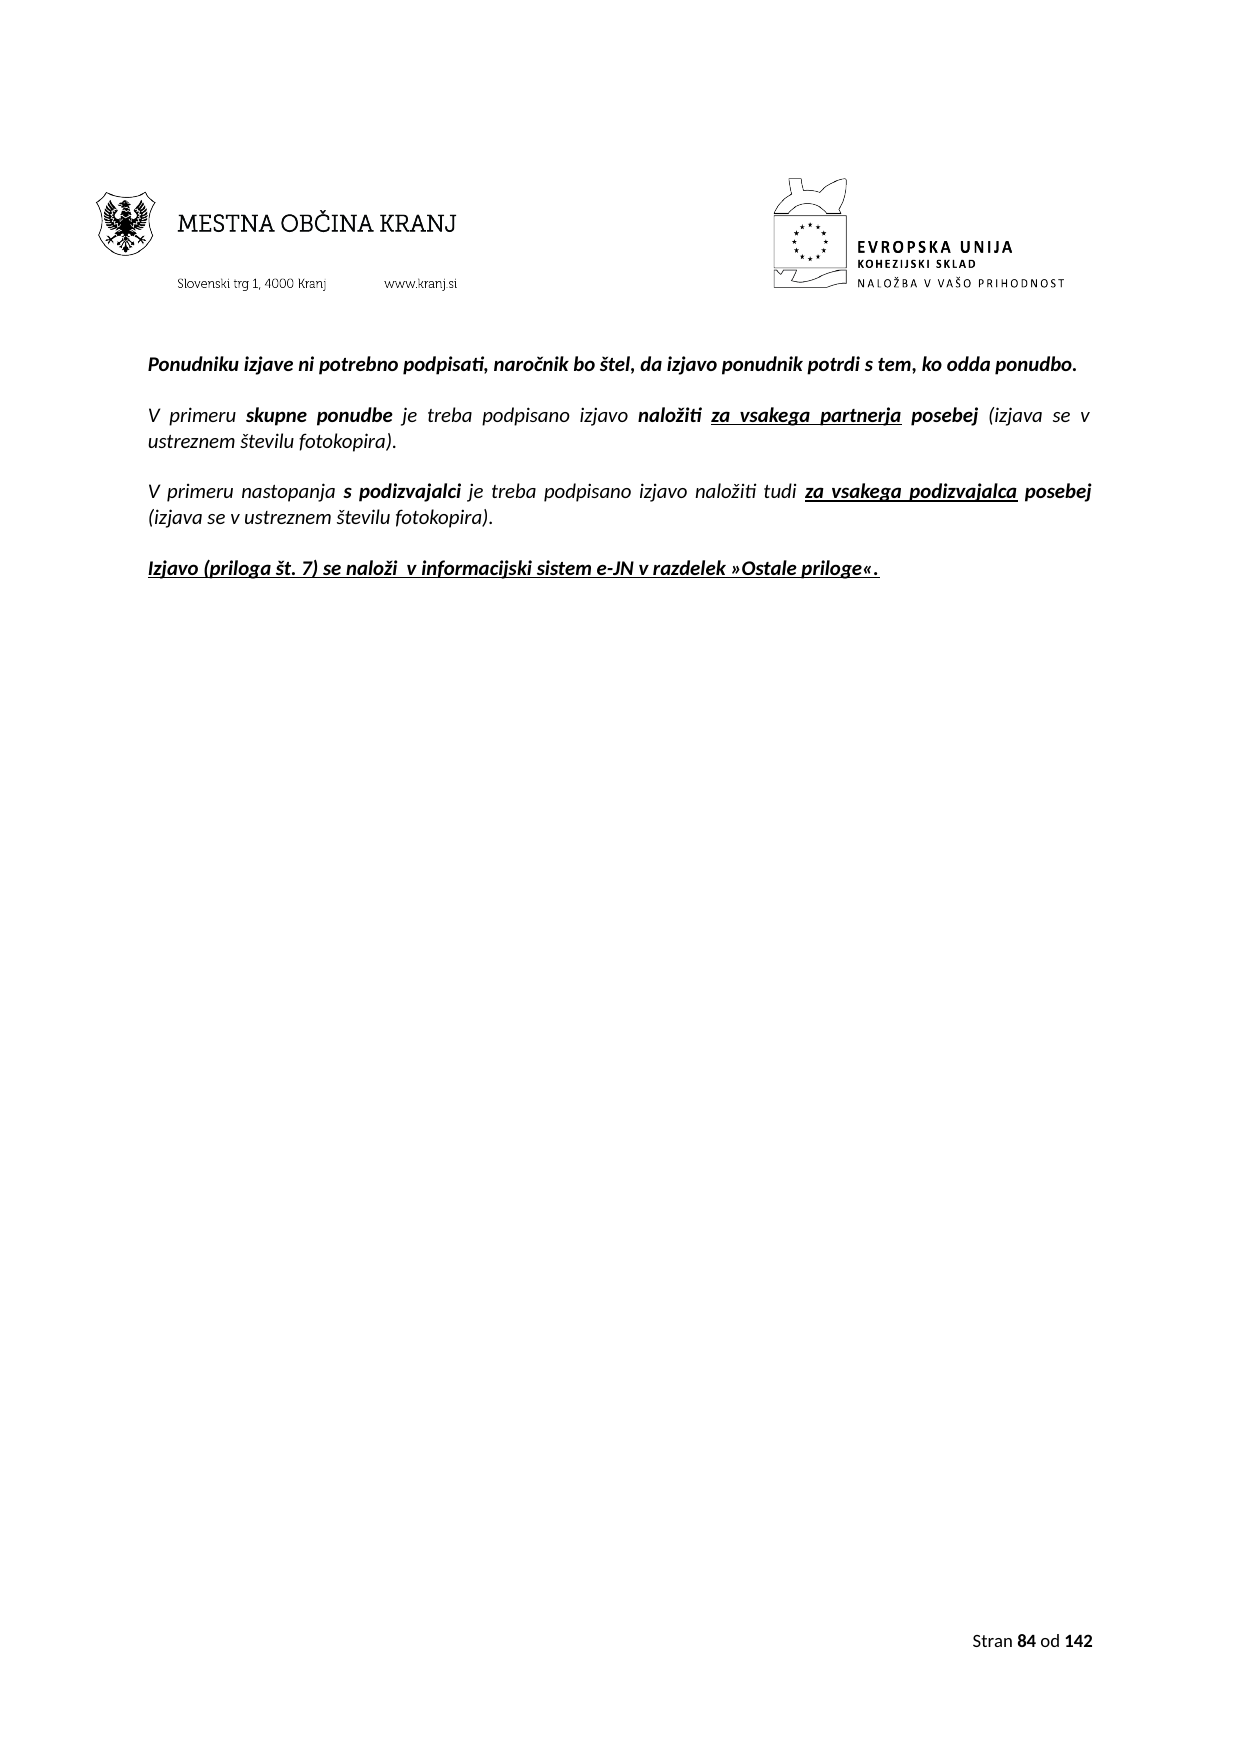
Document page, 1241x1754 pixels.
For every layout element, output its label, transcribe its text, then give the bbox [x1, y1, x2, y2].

text V primeru nastopanja s podizvajalci je treba podpisano izjavo naložiti tudi za vsakega podizvajalca posebej (izjava se v ustreznem številu fotokopira). [148, 479, 1092, 529]
text Izjavo (priloga št. 7) se naloži v informacijski sistem e-JN v razdelek »Ostale priloge«. [148, 555, 1092, 580]
text V primeru skupne ponudbe je treba podpisano izjavo naložiti za vsakega partnerja posebej (izjava se v ustreznem številu fotokopira). [148, 402, 1092, 453]
text Ponudniku izjave ni potrebno podpisati, naročnik bo štel, da izjavo ponudnik potrdi s tem, ko odda ponudbo. [148, 148, 1092, 377]
picture [0, 0, 1241, 352]
